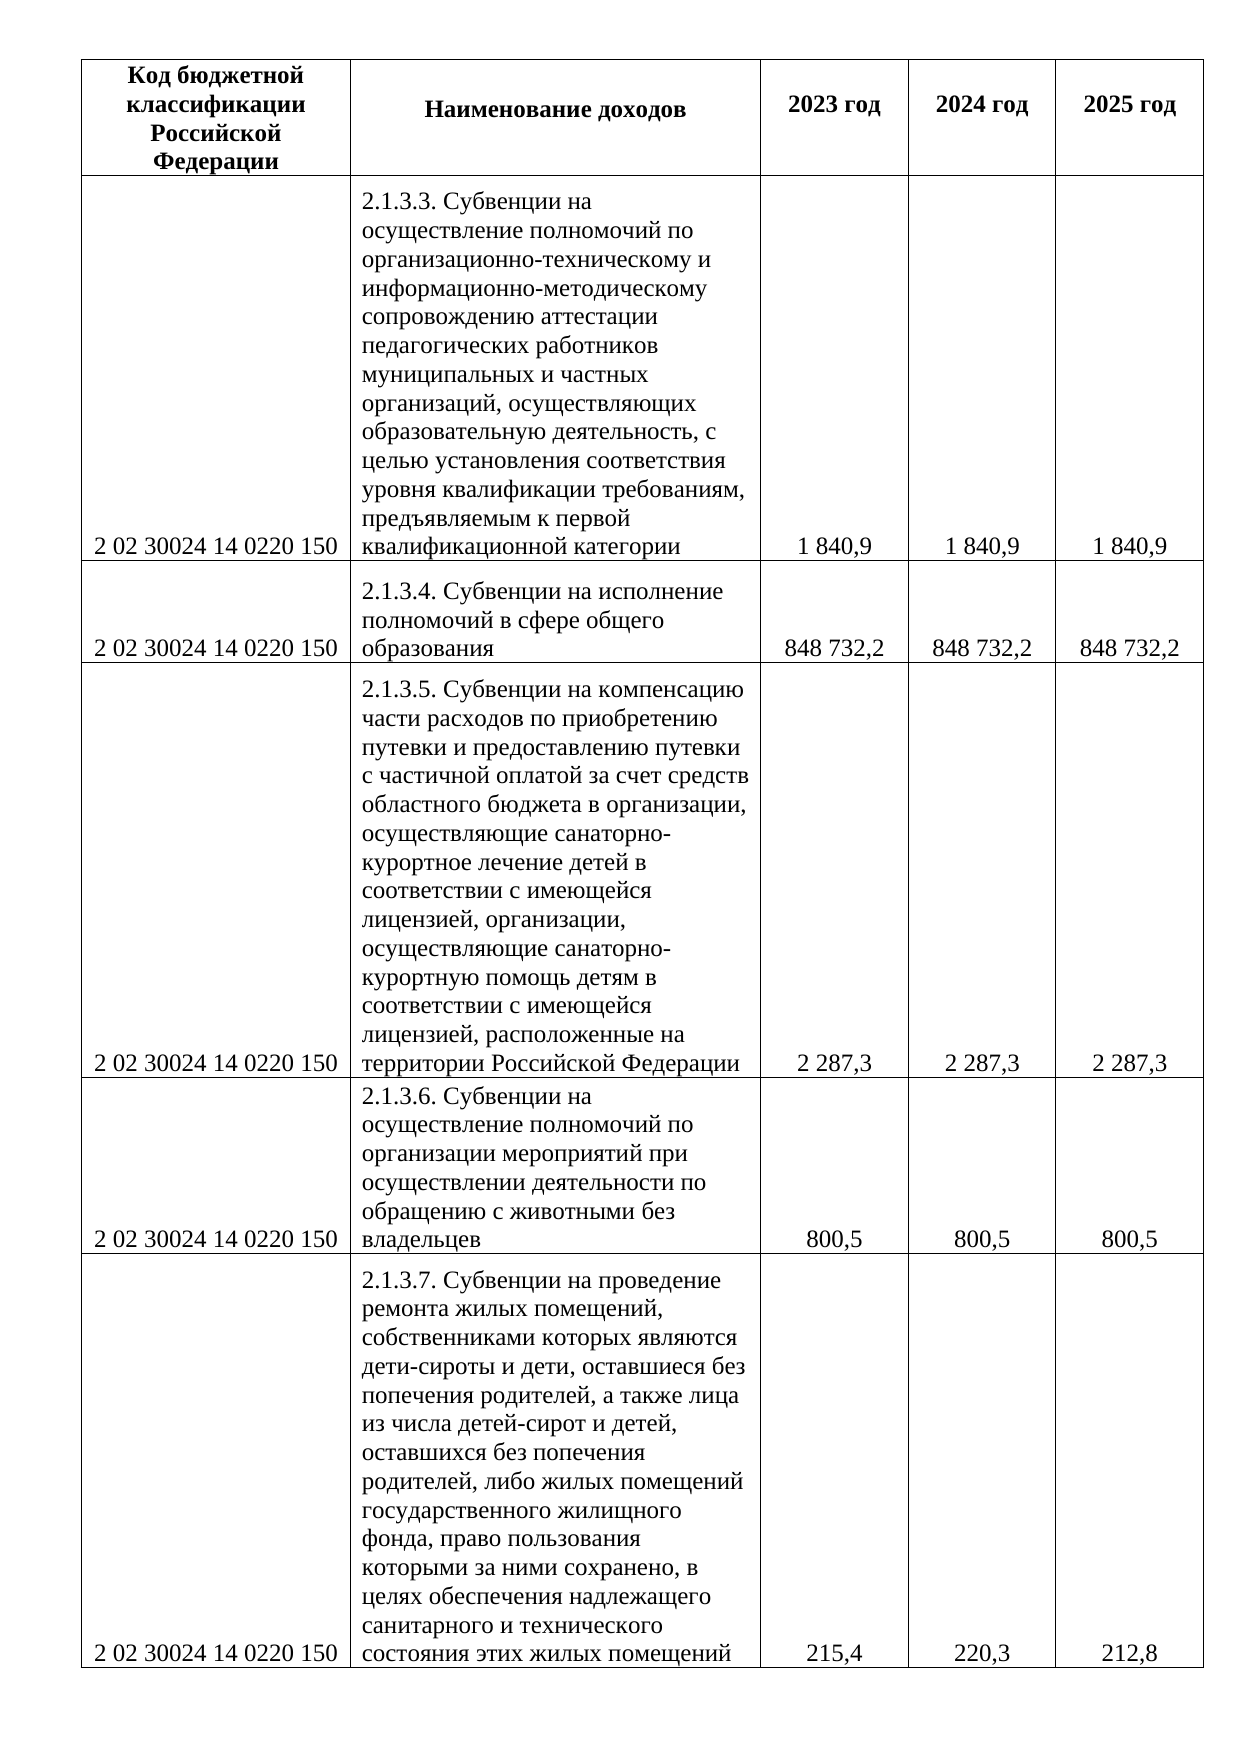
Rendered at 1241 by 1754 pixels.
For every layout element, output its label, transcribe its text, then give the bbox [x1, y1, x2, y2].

table_cell 2 287,3 [761, 663, 908, 1077]
table_header 2025 год [1056, 60, 1203, 175]
table_cell 212,8 [1056, 1254, 1203, 1667]
table_cell 2 287,3 [1056, 663, 1203, 1077]
table_cell 848 732,2 [1056, 561, 1203, 662]
table_cell 2 02 30024 14 0220 150 [82, 176, 350, 560]
table_cell 848 732,2 [761, 561, 908, 662]
table_cell 800,5 [1056, 1078, 1203, 1253]
table_header Наименование доходов [351, 60, 760, 175]
table_cell 1 840,9 [909, 176, 1055, 560]
table_cell 2.1.3.3. Субвенции на осуществление полномочий по организационно-техническому и информационно-методическому сопровождению аттестации педагогических работников муниципальных и частных организаций, осуществляющих образовательную деятельность, с целью установления соответствия уровня квалификации требованиям, предъявляемым к первой квалификационной категории [351, 176, 760, 560]
table_cell 800,5 [761, 1078, 908, 1253]
table_cell 2.1.3.6. Субвенции на осуществление полномочий по организации мероприятий при осуществлении деятельности по обращению с животными без владельцев [351, 1078, 760, 1253]
table_header 2023 год [761, 60, 908, 175]
table_cell 2 02 30024 14 0220 150 [82, 561, 350, 662]
table_cell 220,3 [909, 1254, 1055, 1667]
table_cell 2.1.3.7. Субвенции на проведение ремонта жилых помещений, собственниками которых являются дети-сироты и дети, оставшиеся без попечения родителей, а также лица из числа детей-сирот и детей, оставшихся без попечения родителей, либо жилых помещений государственного жилищного фонда, право пользования которыми за ними сохранено, в целях обеспечения надлежащего санитарного и технического состояния этих жилых помещений [351, 1254, 760, 1667]
table_cell 2.1.3.5. Субвенции на компенсацию части расходов по приобретению путевки и предоставлению путевки с частичной оплатой за счет средств областного бюджета в организации, осуществляющие санаторно-курортное лечение детей в соответствии с имеющейся лицензией, организации, осуществляющие санаторно-курортную помощь детям в соответствии с имеющейся лицензией, расположенные на территории Российской Федерации [351, 663, 760, 1077]
table_cell 2 02 30024 14 0220 150 [82, 663, 350, 1077]
table_header 2024 год [909, 60, 1055, 175]
table_cell 848 732,2 [909, 561, 1055, 662]
table_cell 2.1.3.4. Субвенции на исполнение полномочий в сфере общего образования [351, 561, 760, 662]
table_cell 2 02 30024 14 0220 150 [82, 1078, 350, 1253]
table_cell 2 02 30024 14 0220 150 [82, 1254, 350, 1667]
table_cell 2 287,3 [909, 663, 1055, 1077]
table_cell 800,5 [909, 1078, 1055, 1253]
table_header Код бюджетной классификации Российской Федерации [82, 60, 350, 175]
table_cell 1 840,9 [761, 176, 908, 560]
table_cell 1 840,9 [1056, 176, 1203, 560]
table_cell 215,4 [761, 1254, 908, 1667]
